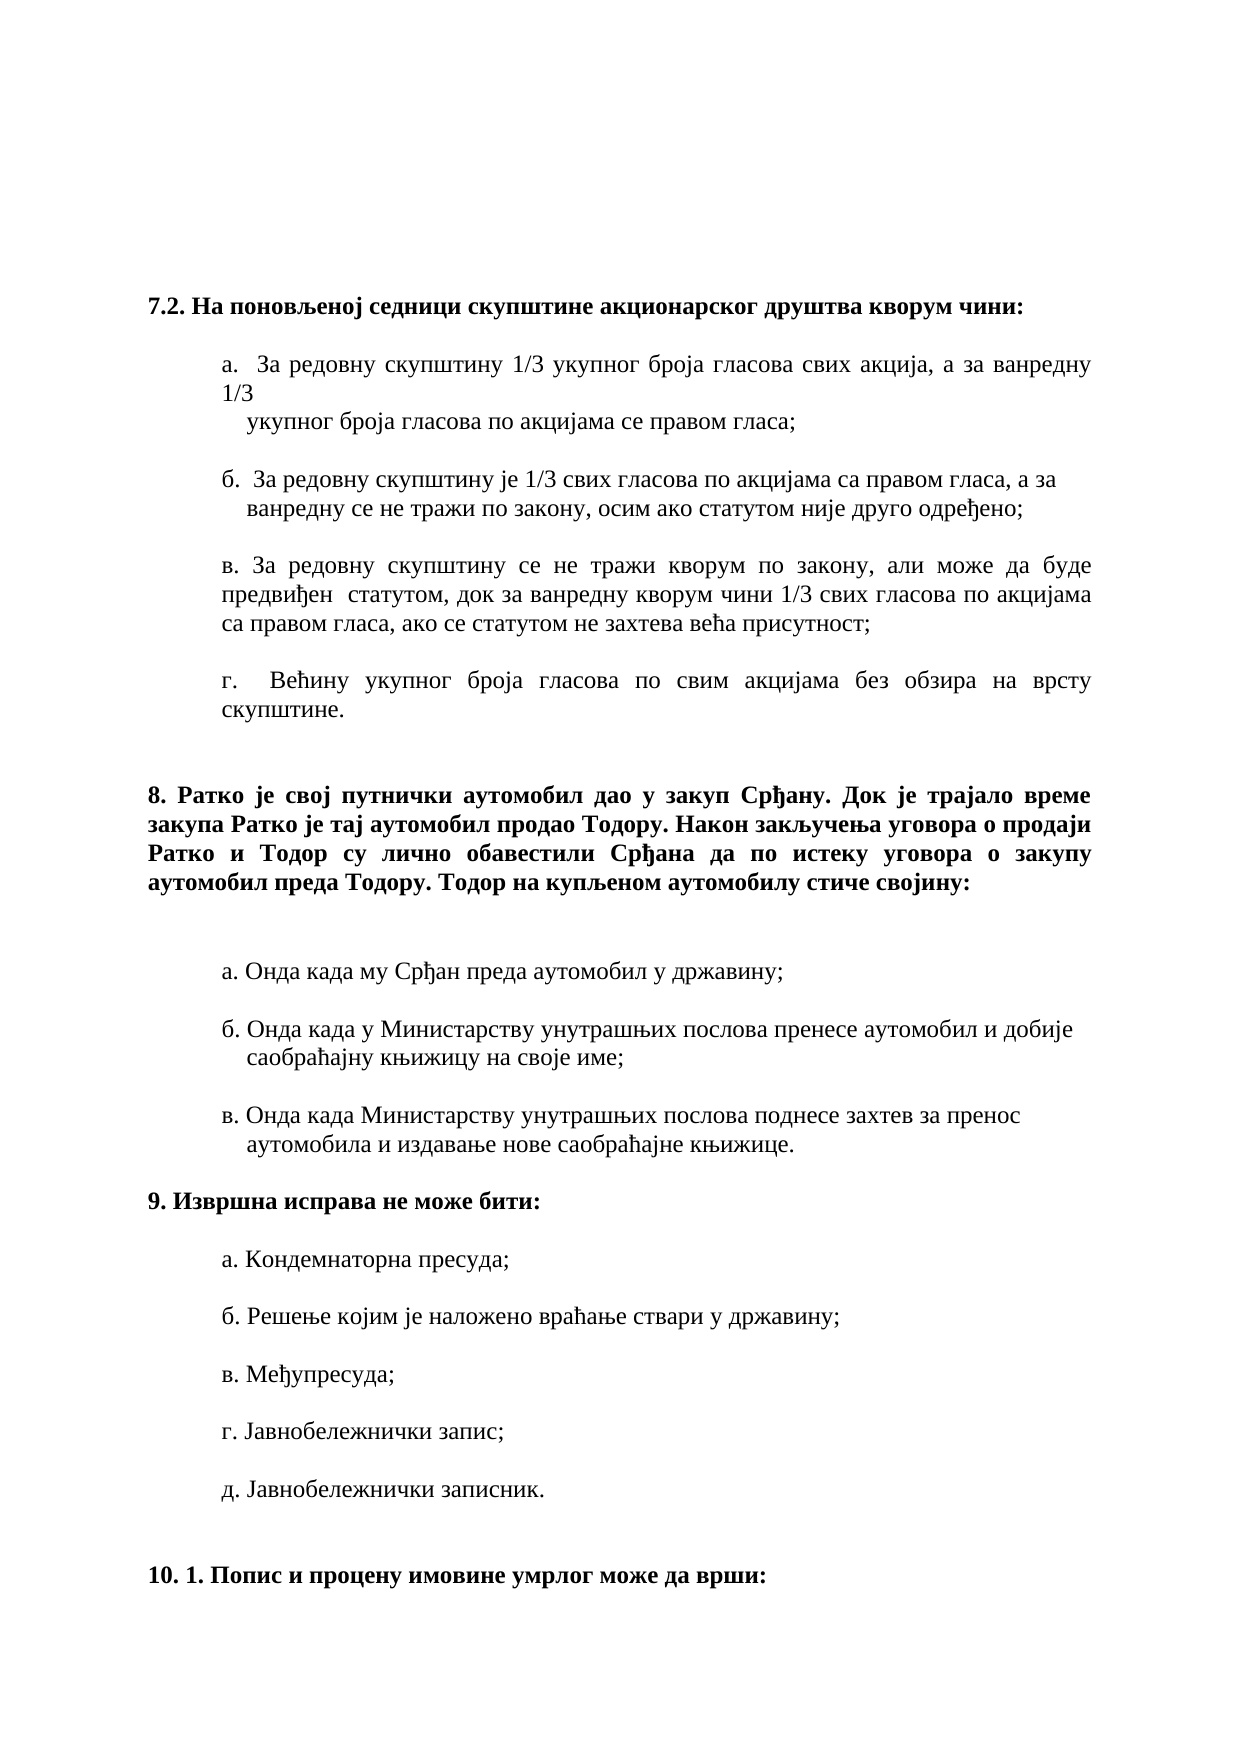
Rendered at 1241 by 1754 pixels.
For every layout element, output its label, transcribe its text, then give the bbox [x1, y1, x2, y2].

text 7.2. На поновљеној седници скупштине акционарског друштва кворум чини: [148, 291, 1093, 320]
text в. Онда када Министарству унутрашњих послова поднесе захтев за пренос [221, 1100, 1093, 1129]
text укупног броја гласова по акцијама се правом гласа; [221, 406, 1093, 435]
text 8. Ратко је свој путнички аутомобил дао у закуп Срђану. Док је трајало време закупа Ратко је тај аутомобил продао Тодору. Након закључења уговора о продаји Ратко и Тодор су лично обавестили Срђана да по истеку уговора о закупу аутомобил преда Тодору. Тодор на купљеном аутомобилу стиче својину: [148, 780, 1093, 897]
text аутомобила и издавање нове саобраћајне књижице. [221, 1129, 1093, 1157]
text в. Међупресуда; [221, 1359, 1093, 1387]
text а. Онда када му Срђан преда аутомобил у државину; [221, 956, 1093, 985]
text б. Решење којим је наложено враћање ствари у државину; [221, 1301, 1093, 1330]
text в. За редовну скупштину се не тражи кворум по закону, али може да буде предвиђен статутом, док за ванредну кворум чини 1/3 свих гласова по акцијама са правом гласа, ако се статутом не захтева већа присутност; [221, 550, 1093, 636]
text а. Кондемнаторна пресуда; [221, 1244, 1093, 1272]
text г. Јавнобележнички запис; [221, 1416, 1093, 1445]
text г. Већину укупног броја гласова по свим акцијама без обзира на врсту скупштине. [221, 665, 1093, 723]
text саобраћајну књижицу на своје име; [221, 1042, 1093, 1071]
text 9. Извршна исправа не може бити: [148, 1186, 1093, 1215]
text ванредну се не тражи по закону, осим ако статутом није друго одређено; [221, 493, 1093, 521]
text а. За редовну скупштину 1/3 укупног броја гласова свих акција, а за ванредну 1/3 [221, 349, 1093, 406]
text 10. 1. Попис и процену имовине умрлог може да врши: [148, 1560, 1093, 1589]
text д. Јавнобележнички записник. [221, 1474, 1093, 1502]
text б. За редовну скупштину је 1/3 свих гласова по акцијама са правом гласа, а за [221, 464, 1093, 493]
text б. Онда када у Министарству унутрашњих послова пренесе аутомобил и добије [221, 1014, 1093, 1042]
